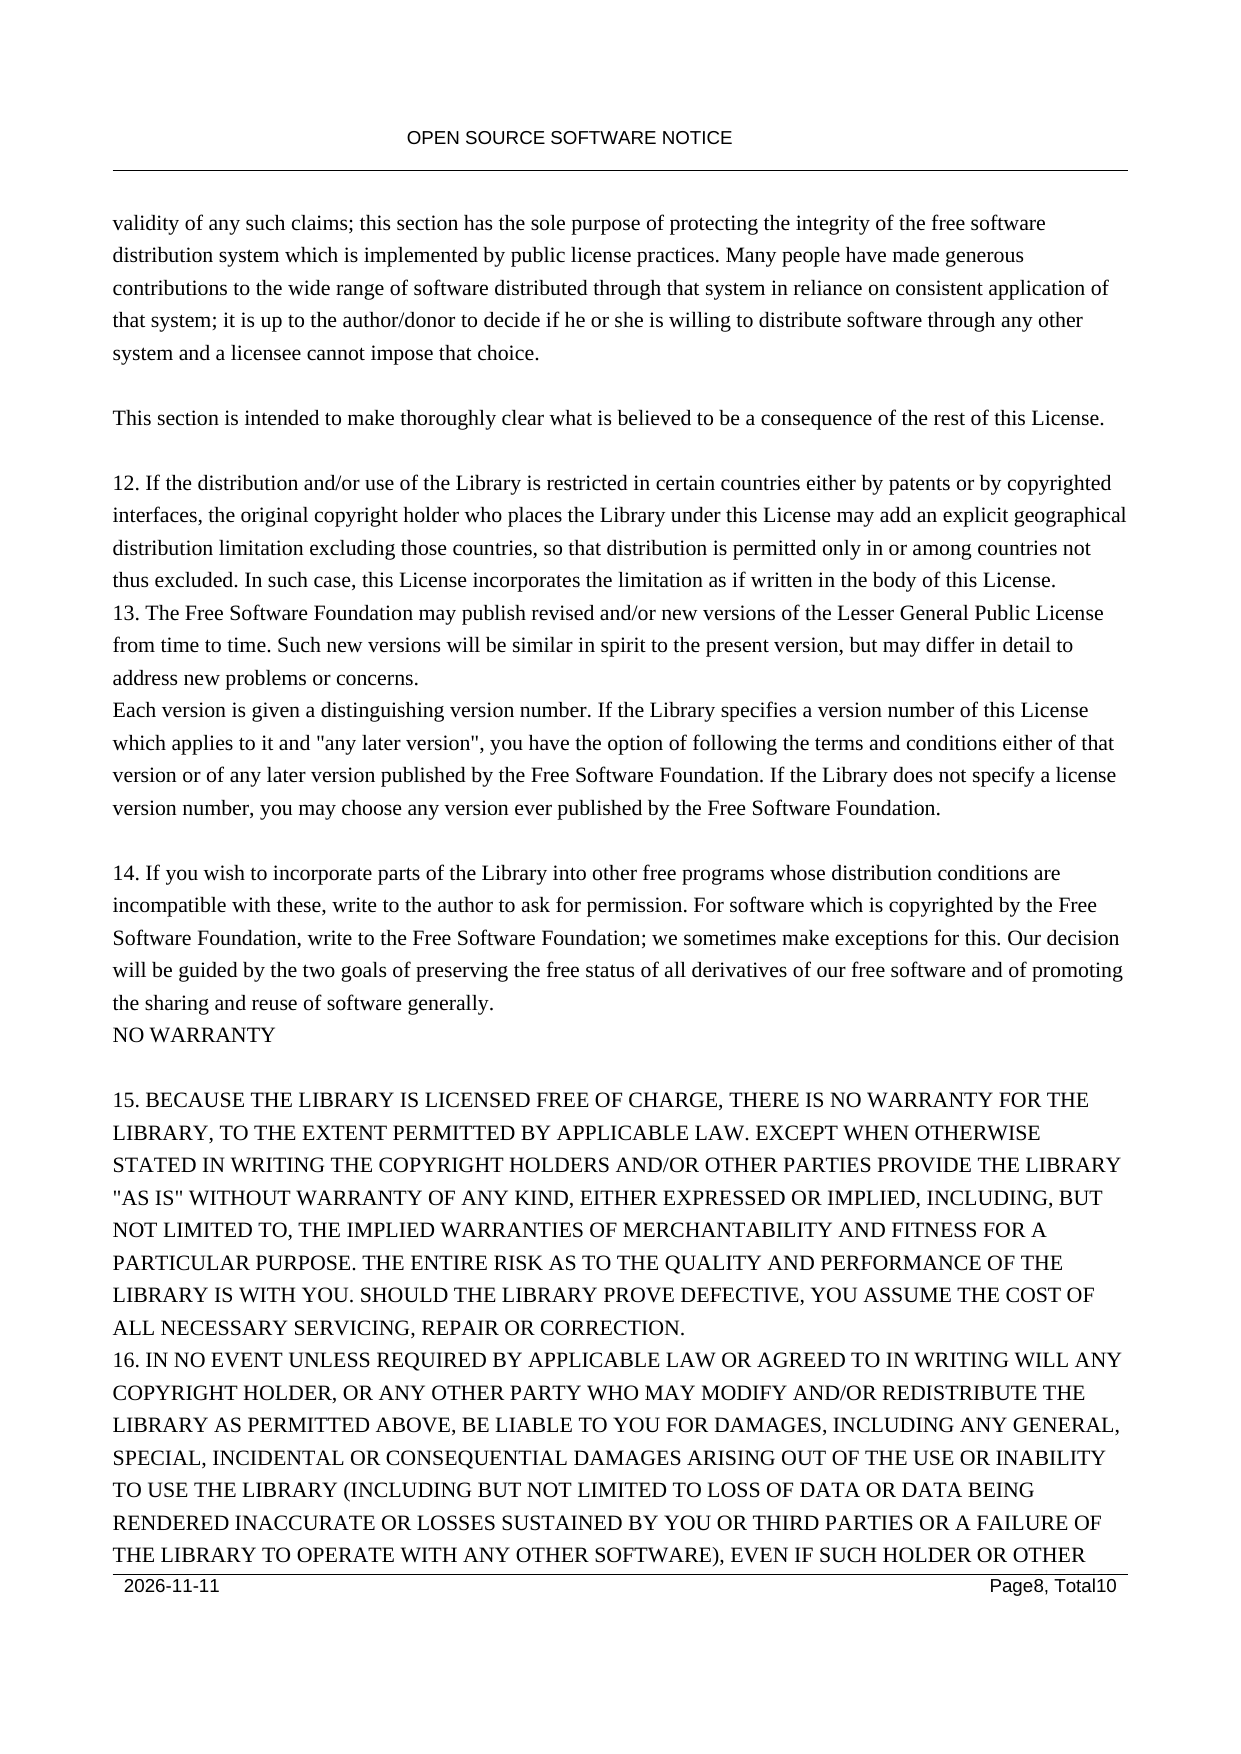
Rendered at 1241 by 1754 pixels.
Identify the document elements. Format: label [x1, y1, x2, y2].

text [112, 206, 1128, 1571]
